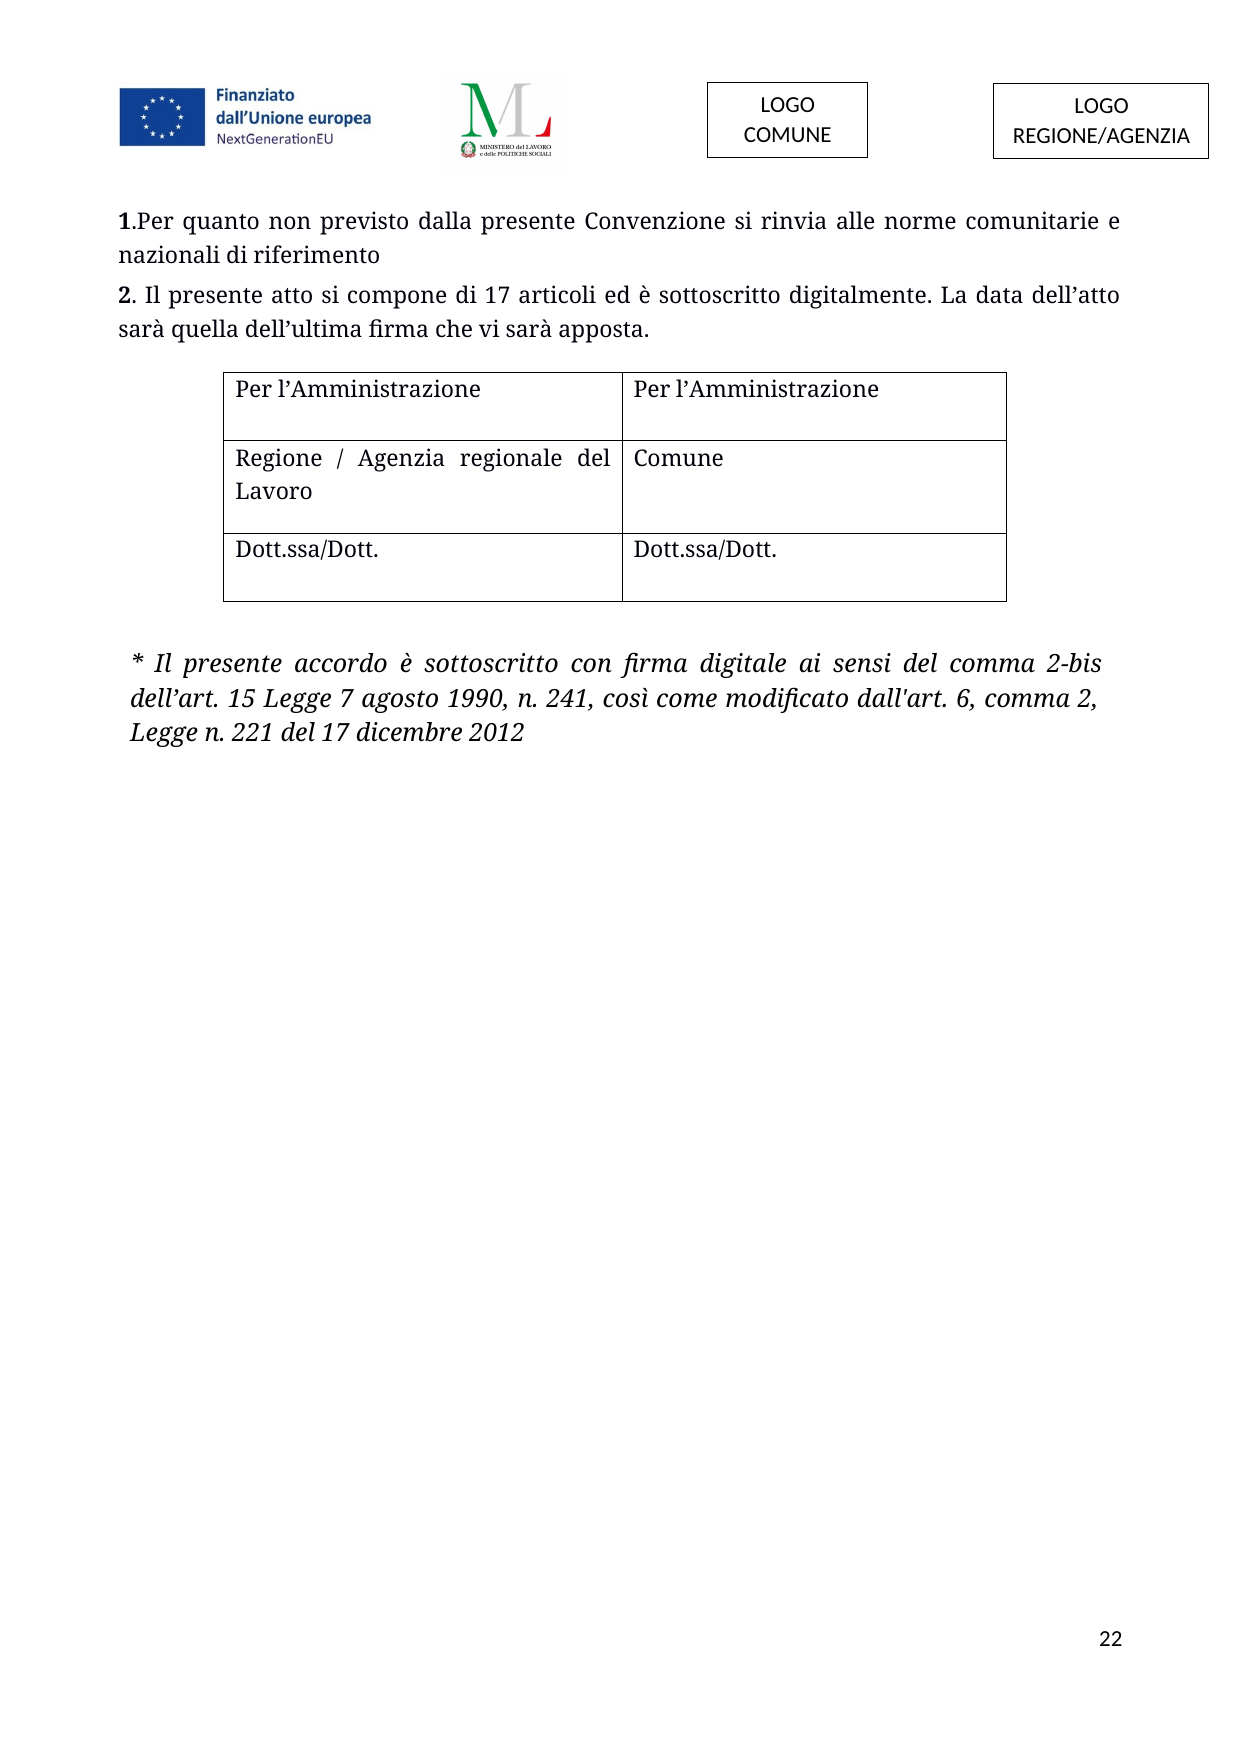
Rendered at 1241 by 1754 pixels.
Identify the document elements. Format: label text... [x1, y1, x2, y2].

text * Il presente accordo è sottoscritto con firma digitale ai sensi del comma 2-bis dell’art. 15 Legge 7 agosto 1990, n. 241, così come modificato dall'art. 6, comma 2, Legge n. 221 del 17 dicembre 2012 [130, 646, 1103, 748]
picture [444, 73, 570, 178]
text 1.Per quanto non previsto dalla presente Convenzione si rinvia alle norme comunitarie e nazionali di riferimento [118, 205, 1122, 270]
text 2. Il presente atto si compone di 17 articoli ed è sottoscritto digitalmente. La data dell’atto sarà quella dell’ultima firma che vi sarà apposta. [118, 279, 1122, 344]
table_cell Regione / Agenzia regionale del Lavoro [224, 441, 622, 532]
table_cell Dott.ssa/Dott. [623, 534, 1006, 601]
picture [118, 82, 378, 148]
table_header Per l’Amministrazione [224, 373, 622, 440]
table_header Per l’Amministrazione [623, 373, 1006, 440]
table_cell Dott.ssa/Dott. [224, 534, 622, 601]
table_cell Comune [623, 441, 1006, 532]
